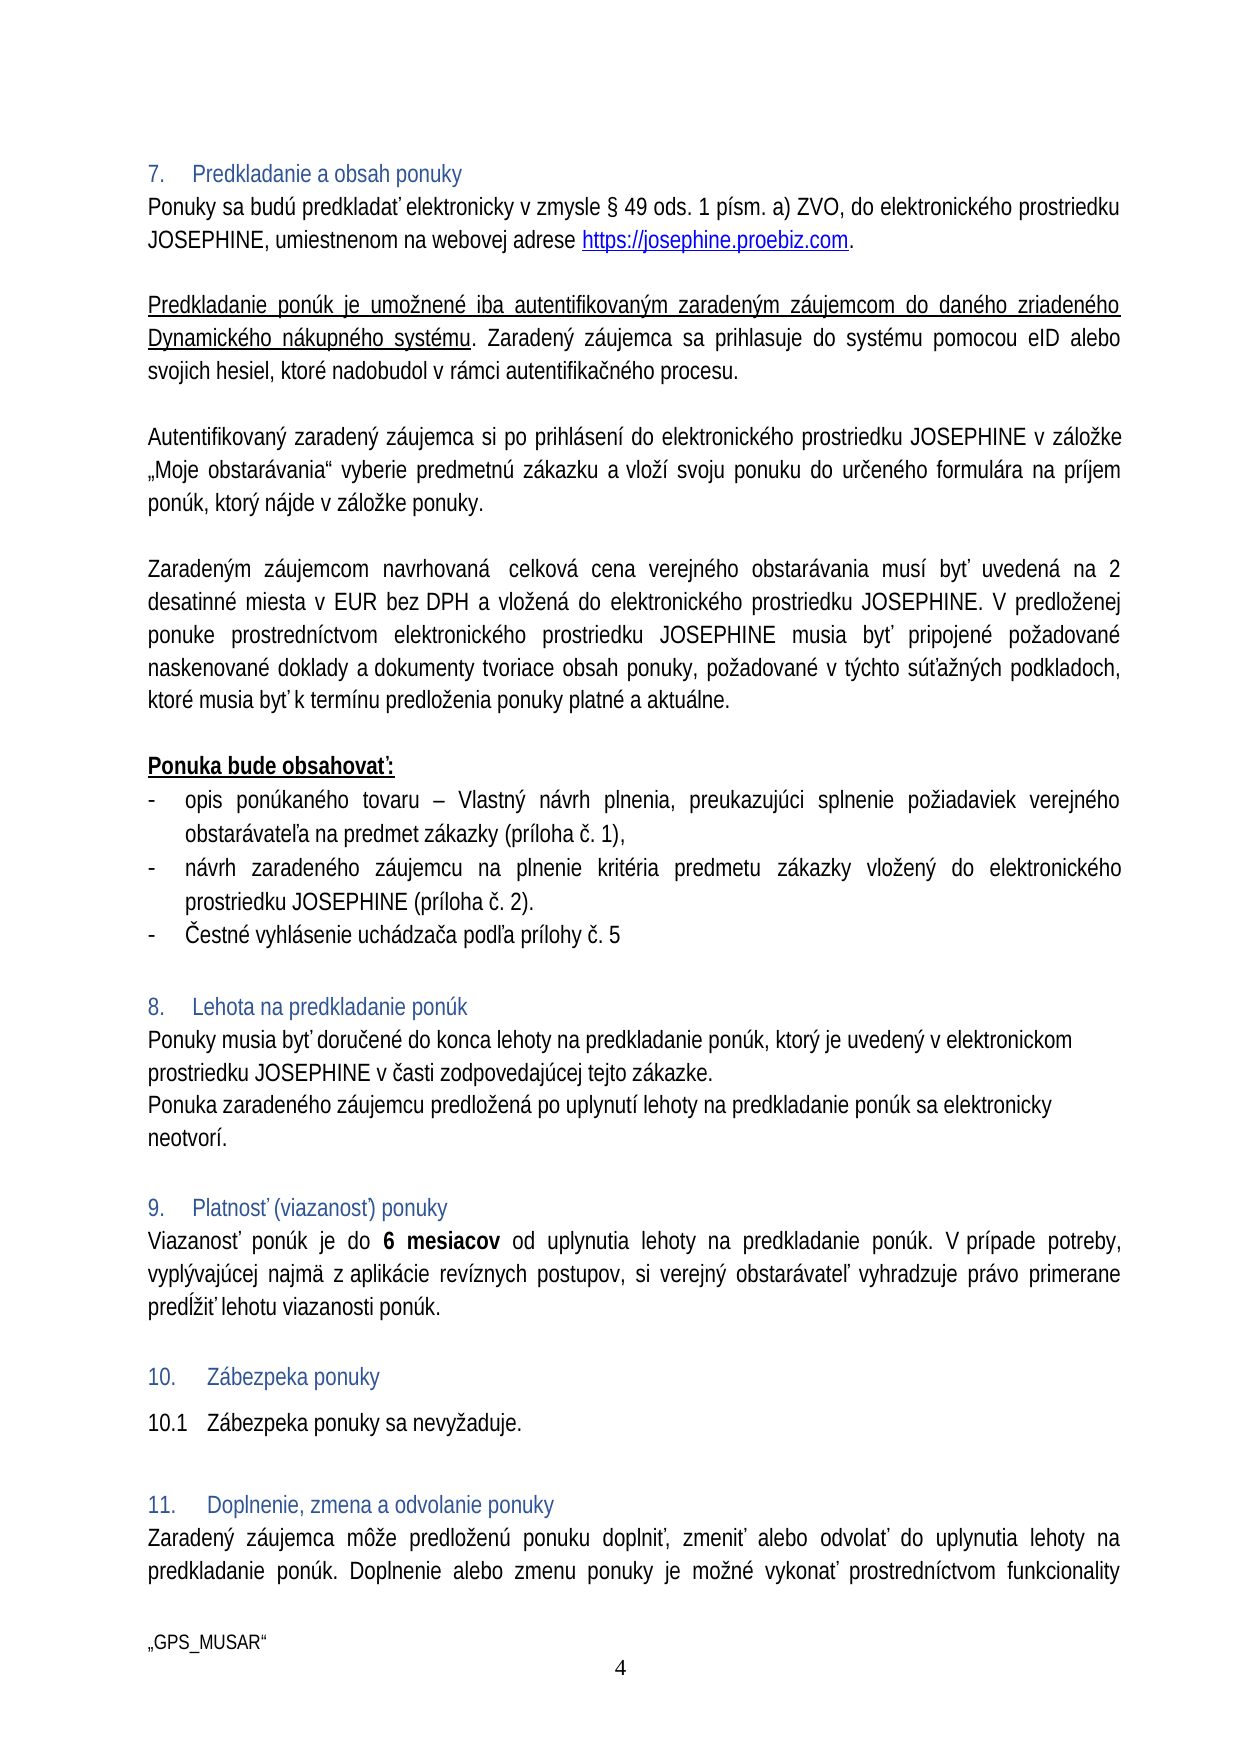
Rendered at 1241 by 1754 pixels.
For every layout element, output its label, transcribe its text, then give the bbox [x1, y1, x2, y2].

text Ponuka zaradeného záujemcu predložená po uplynutí lehoty na predkladanie ponúk sa elektronicky [148, 1091, 1122, 1119]
text Ponuky musia byť doručené do konca lehoty na predkladanie ponúk, ktorý je uvedený v elektronickom [148, 1025, 1122, 1053]
text Autentifikovaný zaradený záujemca si po prihlásení do elektronického prostriedku JOSEPHINE v záložke „Moje obstarávania“ vyberie predmetnú zákazku a vloží svoju ponuku do určeného formulára na príjem ponúk, ktorý nájde v záložke ponuky. [148, 422, 1122, 517]
subtitle Platnosť (viazanosť) ponuky [148, 1193, 1122, 1222]
list Čestné vyhlásenie uchádzača podľa prílohy č. 5 [148, 920, 1122, 950]
text Viazanosť ponúk je do 6 mesiacov od uplynutia lehoty na predkladanie ponúk. V prípade potreby, vyplývajúcej najmä z aplikácie revíznych postupov, si verejný obstarávateľ vyhradzuje právo primerane predĺžiť lehotu viazanosti ponúk. [148, 1226, 1122, 1321]
text Ponuky sa budú predkladať elektronicky v zmysle § 49 ods. 1 písm. a) ZVO, do elektronického prostriedku JOSEPHINE, umiestnenom na webovej adrese https://josephine.proebiz.com. [148, 192, 1122, 253]
list Zábezpeka ponuky sa nevyžaduje. [148, 1408, 1122, 1436]
subtitle Doplnenie, zmena a odvolanie ponuky [148, 1490, 1122, 1519]
subtitle Zábezpeka ponuky [148, 1362, 1122, 1391]
text Zaradeným záujemcom navrhovaná celková cena verejného obstarávania musí byť uvedená na 2 desatinné miesta v EUR bez DPH a vložená do elektronického prostriedku JOSEPHINE. V predloženej ponuke prostredníctvom elektronického prostriedku JOSEPHINE musia byť pripojené požadované naskenované doklady a dokumenty tvoriace obsah ponuky, požadované v týchto súťažných podkladoch, ktoré musia byť k termínu predloženia ponuky platné a aktuálne. [148, 554, 1122, 714]
list návrh zaradeného záujemcu na plnenie kritéria predmetu zákazky vložený do elektronického prostriedku JOSEPHINE (príloha č. 2). [148, 852, 1122, 915]
text prostriedku JOSEPHINE v časti zodpovedajúcej tejto zákazke. [148, 1058, 1122, 1086]
subtitle Predkladanie a obsah ponuky [148, 159, 1122, 187]
list opis ponúkaného tovaru – Vlastný návrh plnenia, preukazujúci splnenie požiadaviek verejného obstarávateľa na predmet zákazky (príloha č. 1), [148, 784, 1122, 848]
text Ponuka bude obsahovať: [148, 751, 1122, 780]
text Predkladanie ponúk je umožnené iba autentifikovaným zaradeným záujemcom do daného zriadeného Dynamického nákupného systému. Zaradený záujemca sa prihlasuje do systému pomocou eID alebo svojich hesiel, ktoré nadobudol v rámci autentifikačného procesu. [148, 291, 1122, 385]
text neotvorí. [148, 1123, 1122, 1152]
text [148, 1523, 1122, 1584]
subtitle Lehota na predkladanie ponúk [148, 992, 1122, 1020]
